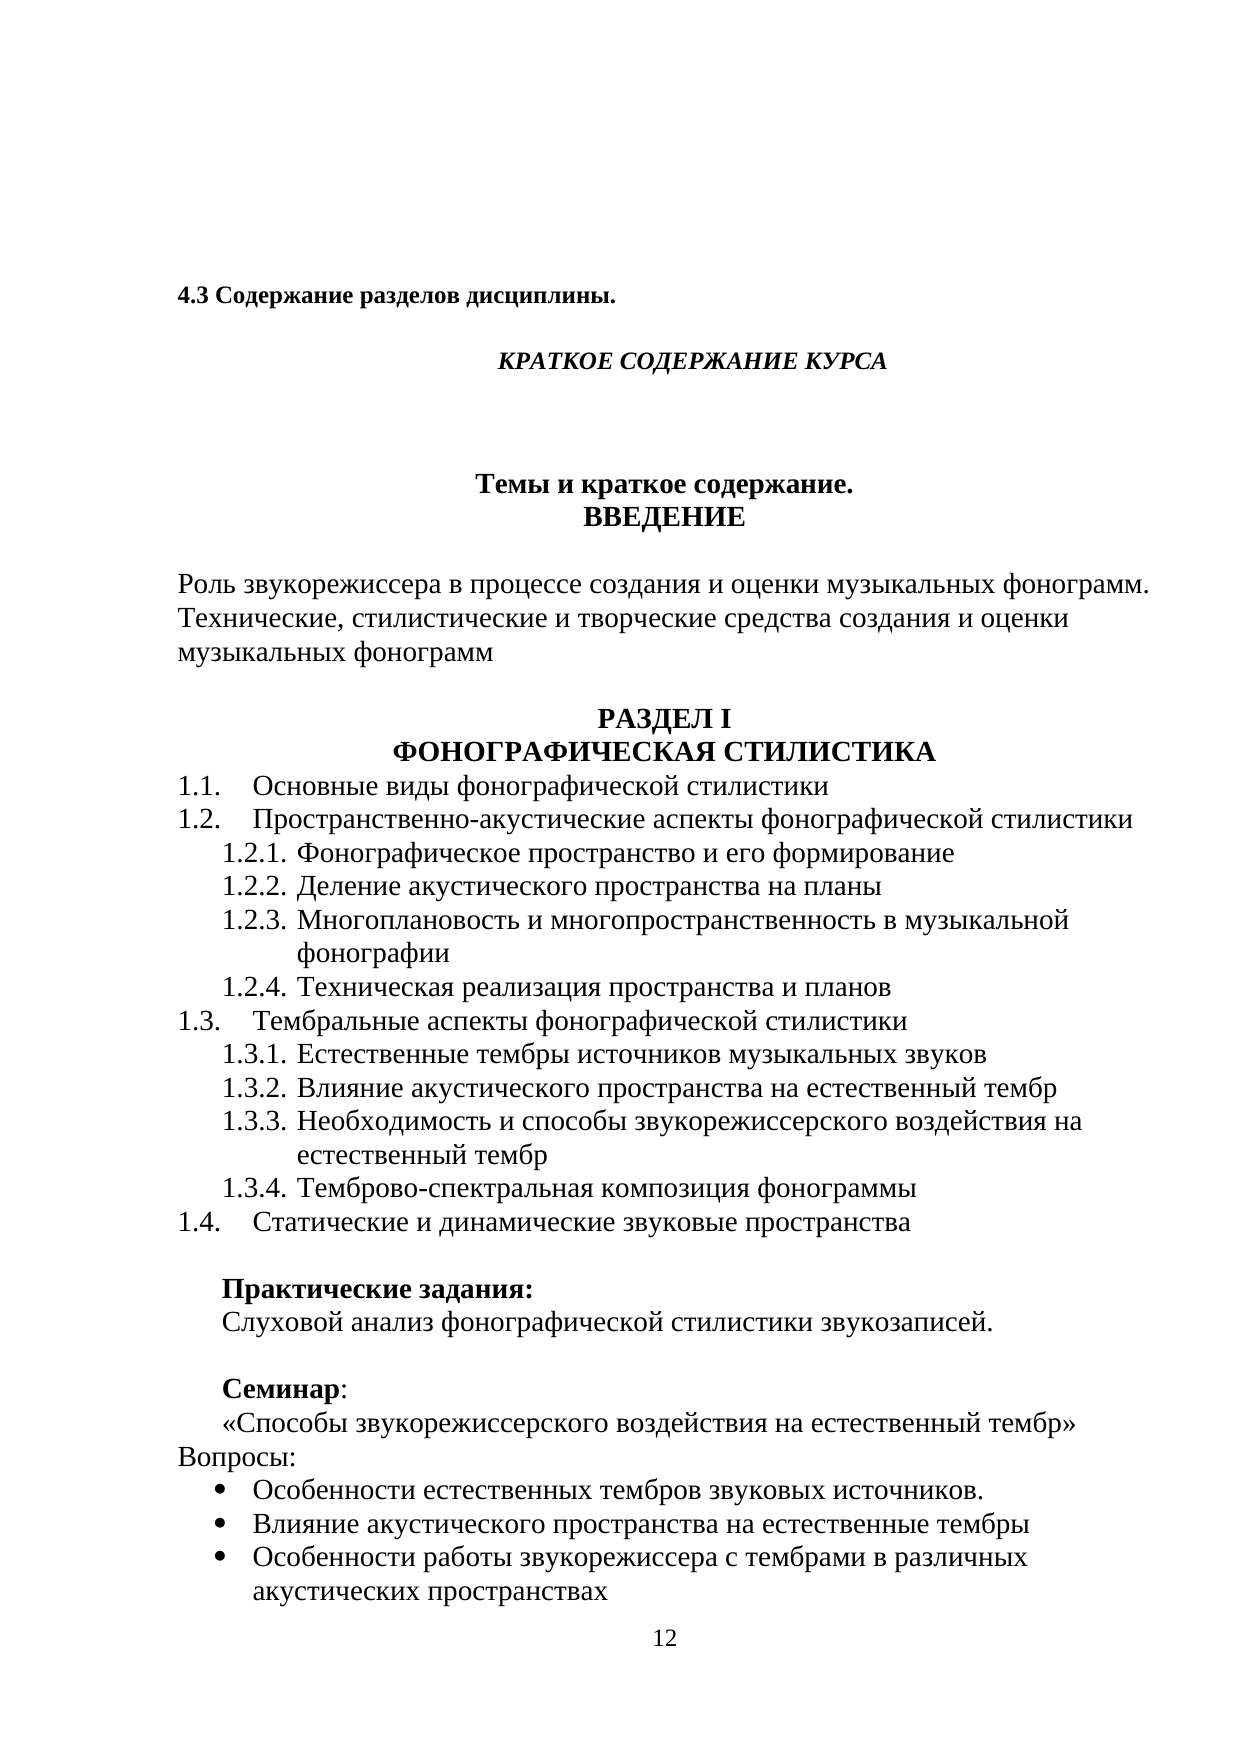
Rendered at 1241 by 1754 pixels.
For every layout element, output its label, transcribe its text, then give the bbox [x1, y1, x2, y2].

list Статические и динамические звуковые пространства [177, 1204, 1152, 1237]
text Слуховой анализ фонографической стилистики звукозаписей. [222, 1304, 1152, 1338]
text ВВЕДЕНИЕ [177, 499, 1152, 533]
text РАЗДЕЛ I [177, 701, 1152, 734]
text 4.3 Содержание разделов дисциплины. [177, 283, 1152, 309]
list Необходимость и способы звукорежиссерского воздействия на естественный тембр [222, 1103, 1152, 1170]
list Тембральные аспекты фонографической стилистики [177, 1003, 1152, 1036]
list Особенности работы звукорежиссера с тембрами в различных акустических пространствах [215, 1539, 1152, 1607]
list Фонографическое пространство и его формирование [222, 835, 1152, 868]
text Вопросы: [177, 1439, 1152, 1472]
text Темы и краткое содержание. [177, 466, 1152, 499]
list Основные виды фонографической стилистики [177, 768, 1152, 801]
text ФОНОГРАФИЧЕСКАЯ СТИЛИСТИКА [177, 734, 1152, 768]
list Техническая реализация пространства и планов [222, 969, 1152, 1003]
text Роль звукорежиссера в процессе создания и оценки музыкальных фонограмм. Технические, стилистические и творческие средства создания и оценки музыкальных фонограмм [177, 567, 1152, 667]
list Особенности естественных тембров звуковых источников. [215, 1472, 1152, 1506]
text КРАТКОЕ СОДЕРЖАНИЕ КУРСА [177, 346, 1152, 375]
list Естественные тембры источников музыкальных звуков [222, 1036, 1152, 1070]
text Семинар: [222, 1372, 1152, 1405]
text Практические задания: [222, 1271, 1152, 1304]
text «Способы звукорежиссерского воздействия на естественный тембр» [222, 1405, 1152, 1439]
list Деление акустического пространства на планы [222, 868, 1152, 902]
list Влияние акустического пространства на естественные тембры [215, 1506, 1152, 1539]
list Темброво-спектральная композиция фонограммы [222, 1170, 1152, 1204]
list Пространственно-акустические аспекты фонографической стилистики [177, 801, 1152, 835]
list Многоплановость и многопространственность в музыкальной фонографии [222, 902, 1152, 969]
list Влияние акустического пространства на естественный тембр [222, 1070, 1152, 1103]
